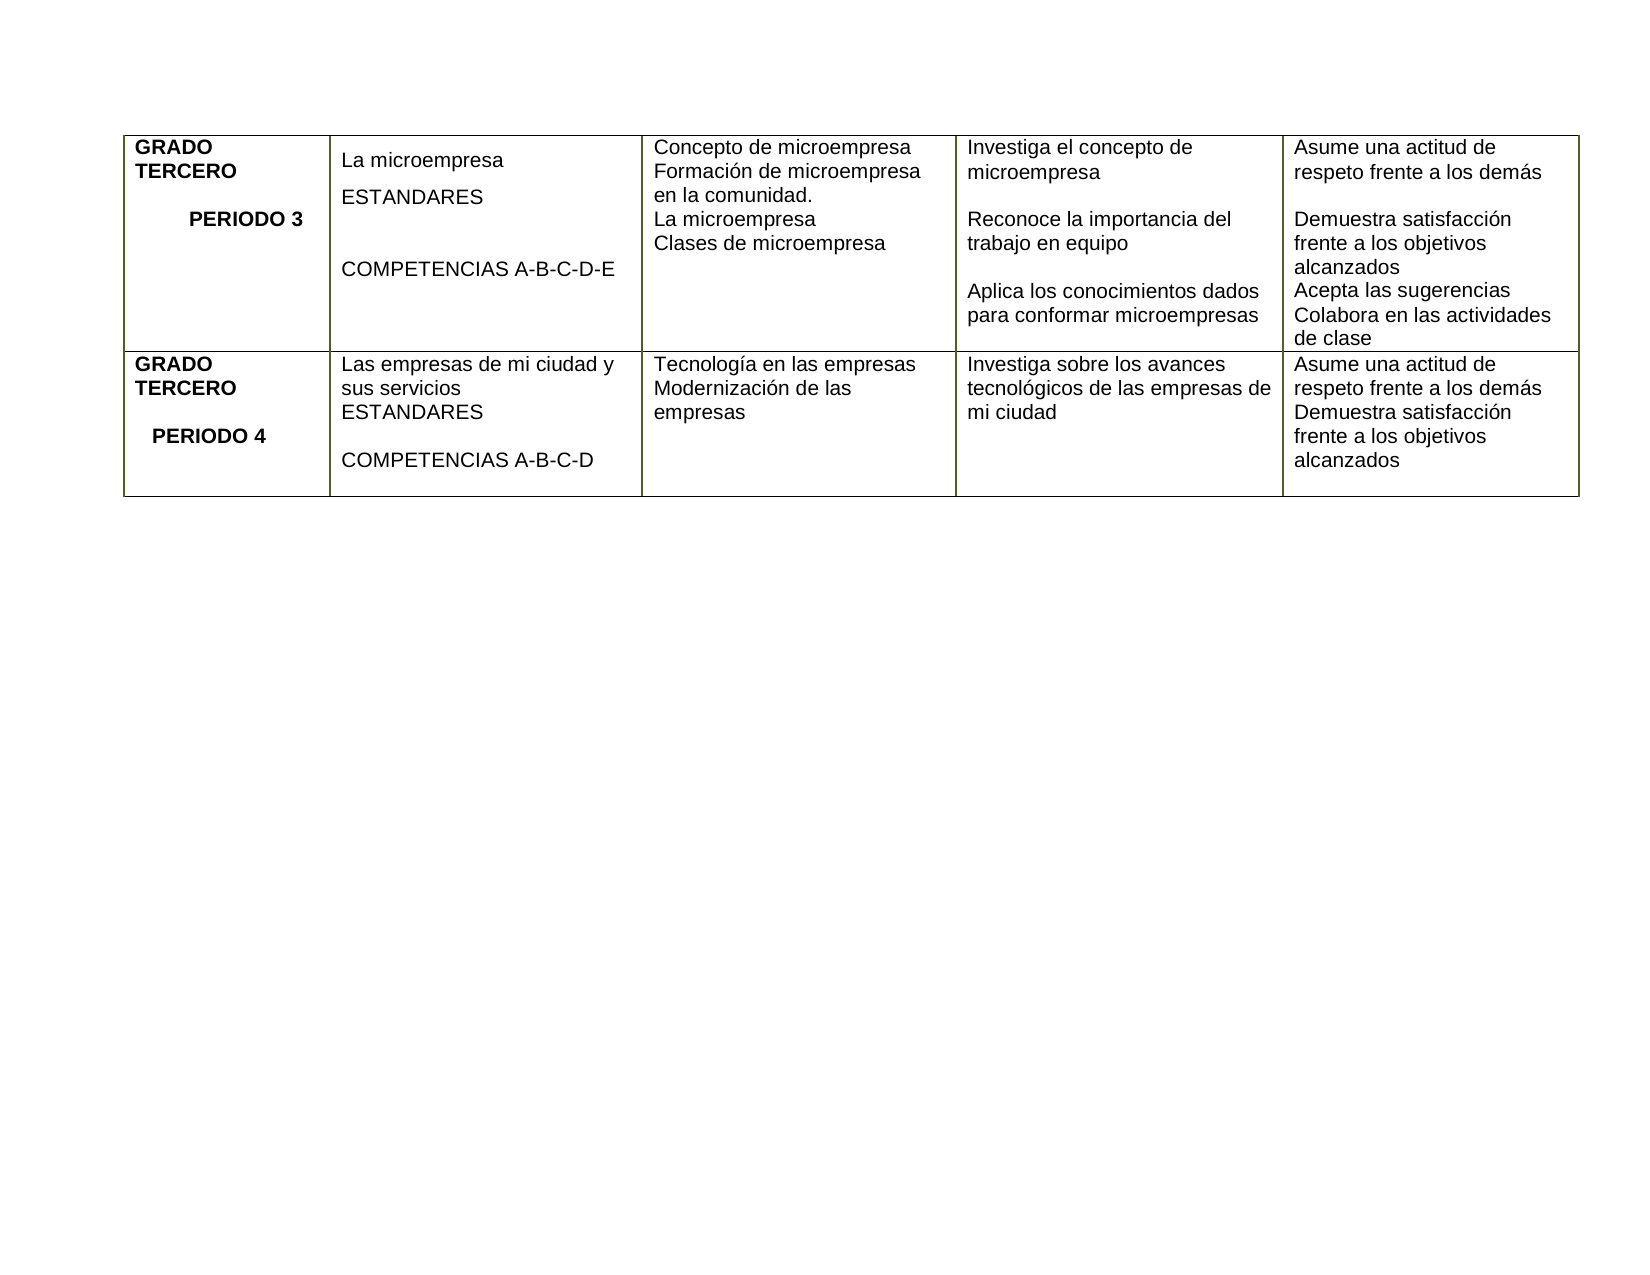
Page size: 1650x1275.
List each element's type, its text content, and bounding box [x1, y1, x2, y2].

table_header Asume una actitud de respeto frente a los demás Demuestra satisfacción frente a los objetivos alcanzados Acepta las sugerencias Colabora en las actividades de clase [1284, 136, 1578, 351]
table_header Concepto de microempresa Formación de microempresa en la comunidad. La microempresa Clases de microempresa [643, 136, 955, 351]
table_header Investiga el concepto de microempresa Reconoce la importancia del trabajo en equipo Aplica los conocimientos dados para conformar microempresas [957, 136, 1282, 351]
table_cell GRADO TERCERO PERIODO 4 [125, 352, 329, 496]
table_cell Investiga sobre los avances tecnológicos de las empresas de mi ciudad [957, 352, 1282, 496]
table_cell Las empresas de mi ciudad y sus servicios ESTANDARES COMPETENCIAS A-B-C-D [331, 352, 641, 496]
table_cell Asume una actitud de respeto frente a los demás Demuestra satisfacción frente a los objetivos alcanzados [1284, 352, 1578, 496]
table_cell Tecnología en las empresas Modernización de las empresas [643, 352, 955, 496]
table_header La microempresa ESTANDARES COMPETENCIAS A-B-C-D-E [331, 136, 641, 351]
table_header GRADO TERCERO PERIODO 3 [125, 136, 329, 351]
